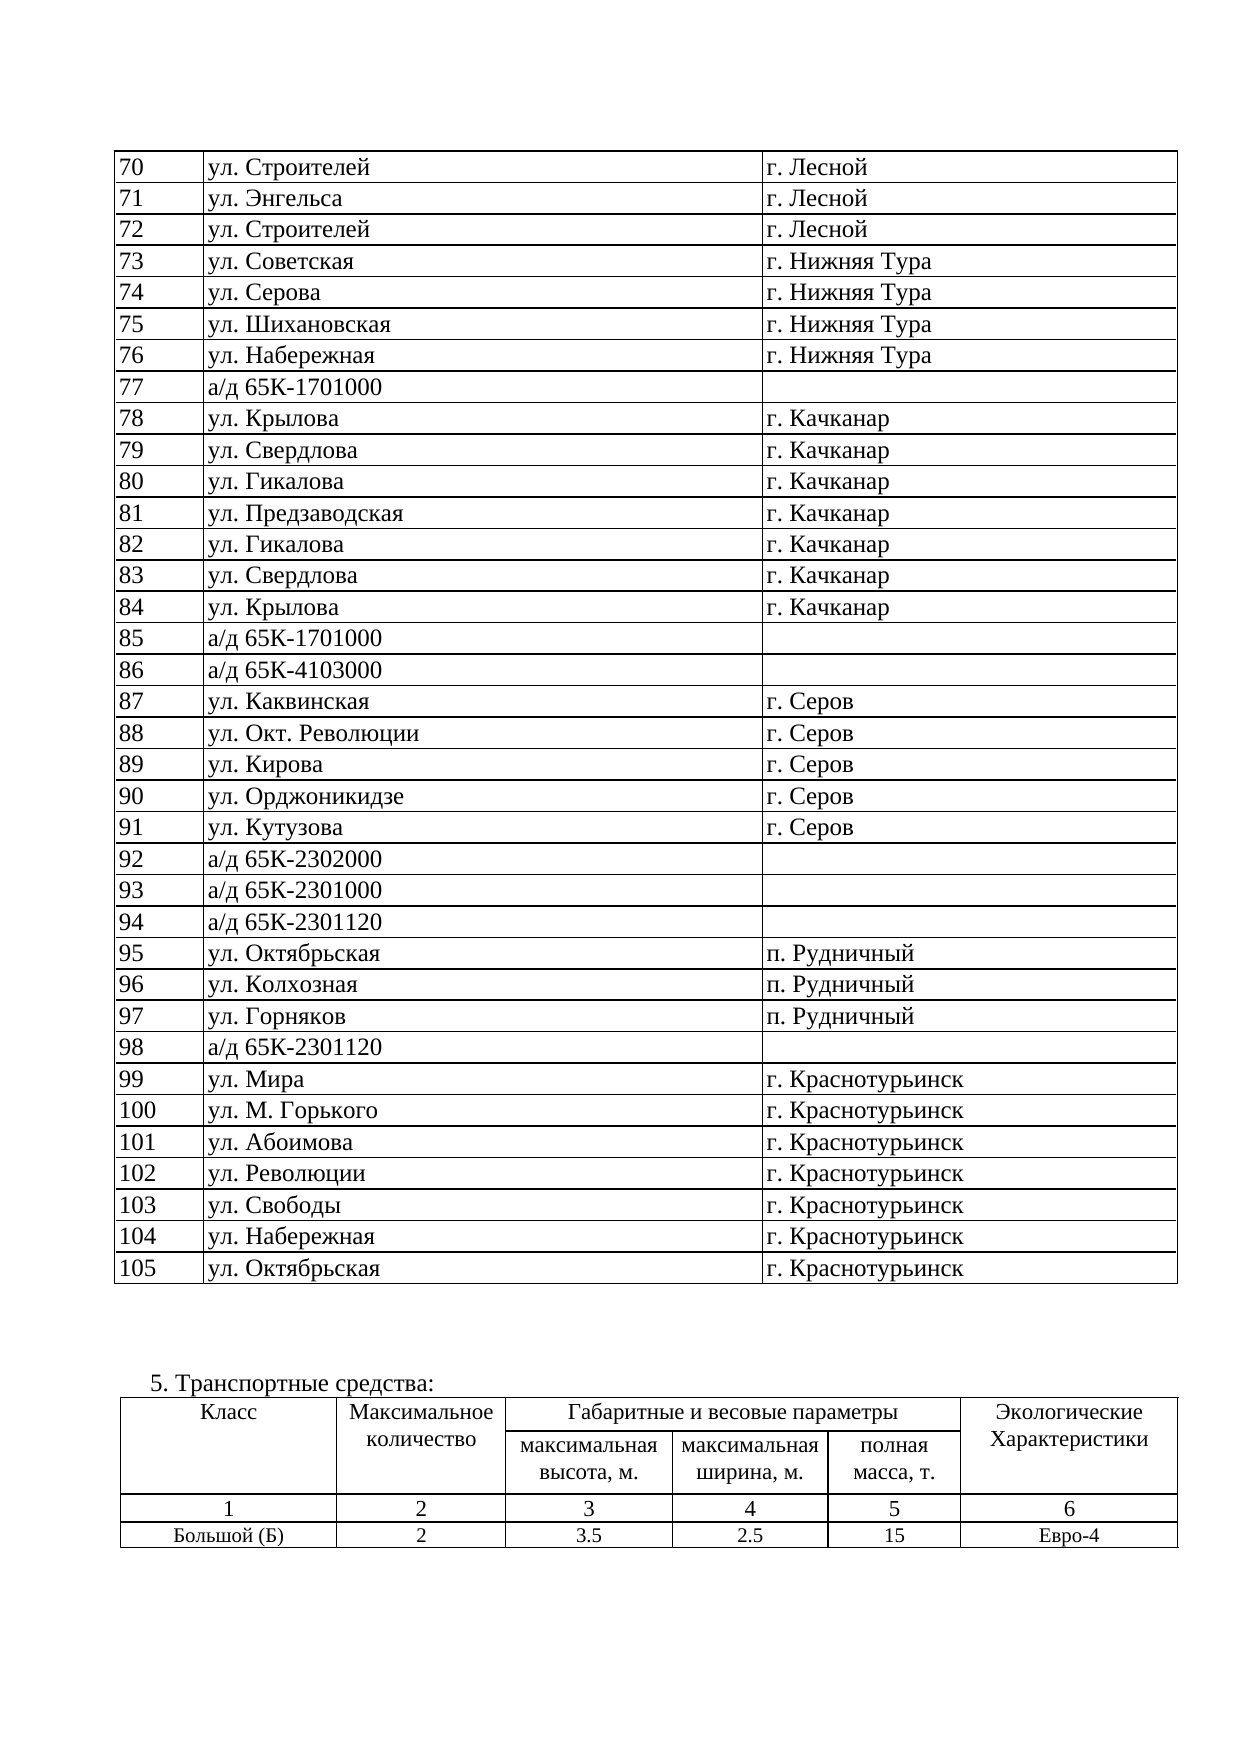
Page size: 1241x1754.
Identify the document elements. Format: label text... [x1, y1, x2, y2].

table_cell ул. Свободы [204, 1190, 762, 1219]
table_cell 86 [115, 654, 203, 685]
table_header Класс [121, 1398, 336, 1493]
table_cell 92 [115, 843, 203, 873]
table_cell [763, 370, 1177, 402]
table_cell г. Серов [763, 685, 1177, 716]
table_cell 4 [673, 1495, 827, 1521]
table_cell г. Краснотурьинск [763, 1157, 1177, 1188]
table_cell 95 [115, 938, 203, 968]
table_cell г. Качканар [763, 465, 1177, 496]
table_cell 94 [115, 906, 203, 936]
table_cell ул. Революции [204, 1158, 762, 1188]
table_cell [763, 1031, 1177, 1062]
table_cell г. Нижняя Тура [763, 307, 1177, 339]
table_cell 2 [337, 1523, 505, 1547]
table_cell г. Лесной [763, 152, 1177, 181]
table_cell 85 [115, 623, 203, 653]
table_cell 3.5 [506, 1523, 672, 1547]
table_cell 88 [115, 717, 203, 748]
table_cell 2.5 [673, 1523, 827, 1547]
table_cell ул. Энгельса [204, 183, 762, 213]
text 5. Транспортные средства: [150, 1368, 1090, 1397]
table_cell 103 [115, 1189, 203, 1219]
table_cell 100 [115, 1095, 203, 1125]
table_cell ул. Каквинская [204, 686, 762, 716]
table_cell 73 [115, 245, 203, 276]
table_cell г. Серов [763, 811, 1177, 842]
table_cell ул. Крылова [204, 403, 762, 433]
table_cell 76 [115, 340, 203, 370]
table_cell ул. Строителей [204, 215, 762, 244]
table_cell а/д 65К-2301120 [204, 1032, 762, 1062]
table_header Максимальное количество [337, 1398, 505, 1493]
table_cell 71 [115, 183, 203, 213]
table_cell 91 [115, 812, 203, 842]
table_cell ул. Серова [204, 277, 762, 307]
table_cell максимальная ширина, м. [673, 1432, 827, 1493]
table_cell 1 [121, 1495, 336, 1521]
table_cell [763, 842, 1177, 873]
table_cell 74 [115, 277, 203, 307]
table_cell г. Качканар [763, 559, 1177, 590]
table_cell ул. Набережная [204, 1221, 762, 1251]
table_cell 80 [115, 466, 203, 496]
table_cell 78 [115, 403, 203, 433]
table_cell п. Рудничный [763, 968, 1177, 999]
table_cell г. Нижняя Тура [763, 339, 1177, 370]
table_header Экологические Характеристики [961, 1398, 1177, 1493]
table_cell 98 [115, 1032, 203, 1062]
table_cell Большой (Б) [121, 1523, 336, 1547]
table_cell г. Краснотурьинск [763, 1062, 1177, 1094]
table_cell 105 [115, 1252, 203, 1282]
table_cell а/д 65К-2302000 [204, 844, 762, 873]
table_cell г. Краснотурьинск [763, 1188, 1177, 1219]
table_cell 77 [115, 371, 203, 402]
table_cell ул. Мира [204, 1064, 762, 1094]
table_cell ул. Советская [204, 246, 762, 276]
table_cell 101 [115, 1126, 203, 1157]
table_cell 82 [115, 529, 203, 559]
table_cell ул. Крылова [204, 592, 762, 622]
table_cell 104 [115, 1221, 203, 1251]
table_cell г. Краснотурьинск [763, 1251, 1177, 1282]
table_cell полная масса, т. [829, 1432, 960, 1493]
table_cell г. Нижняя Тура [763, 276, 1177, 307]
table_cell ул. Кутузова [204, 812, 762, 842]
table_cell 96 [115, 969, 203, 999]
table_cell а/д 65К-2301120 [204, 907, 762, 936]
table_cell ул. М. Горького [204, 1095, 762, 1125]
table_cell 83 [115, 560, 203, 590]
table_cell 15 [829, 1523, 960, 1547]
table_cell 3 [506, 1495, 672, 1521]
table_cell г. Краснотурьинск [763, 1220, 1177, 1251]
table_cell 75 [115, 308, 203, 339]
table_cell 70 [115, 152, 203, 181]
table_cell [763, 874, 1177, 905]
table_cell [763, 622, 1177, 653]
table_cell ул. Свердлова [204, 435, 762, 464]
table_cell 72 [115, 214, 203, 244]
table_cell ул. Строителей [204, 152, 762, 181]
table_cell г. Качканар [763, 496, 1177, 527]
table_cell п. Рудничный [763, 936, 1177, 968]
table_cell г. Серов [763, 779, 1177, 811]
table_cell ул. Горняков [204, 1001, 762, 1031]
table_cell г. Качканар [763, 528, 1177, 559]
table_cell 2 [337, 1495, 505, 1521]
table_cell ул. Колхозная [204, 970, 762, 999]
table_cell 6 [961, 1495, 1177, 1521]
table_cell ул. Кирова [204, 749, 762, 779]
table_cell 90 [115, 780, 203, 811]
table_cell г. Лесной [763, 181, 1177, 213]
table_cell г. Серов [763, 716, 1177, 748]
table_cell 87 [115, 686, 203, 716]
table_cell ул. Октябрьская [204, 938, 762, 968]
table_cell максимальная высота, м. [506, 1432, 672, 1493]
table_cell 102 [115, 1158, 203, 1188]
table_cell п. Рудничный [763, 999, 1177, 1031]
table_cell Евро-4 [961, 1523, 1177, 1547]
table_header Габаритные и весовые параметры [506, 1398, 960, 1430]
table_cell [763, 905, 1177, 936]
table_cell г. Краснотурьинск [763, 1125, 1177, 1157]
table_cell 93 [115, 875, 203, 905]
table_cell [763, 653, 1177, 685]
table_cell ул. Предзаводская [204, 498, 762, 527]
table_cell г. Нижняя Тура [763, 244, 1177, 276]
table_cell ул. Набережная [204, 340, 762, 370]
table_cell г. Лесной [763, 213, 1177, 244]
table_cell ул. Орджоникидзе [204, 781, 762, 811]
table_cell г. Серов [763, 748, 1177, 779]
table_cell 5 [829, 1495, 960, 1521]
table_cell 89 [115, 749, 203, 779]
table_cell а/д 65К-1701000 [204, 372, 762, 402]
table_cell ул. Гикалова [204, 466, 762, 496]
table_cell г. Краснотурьинск [763, 1094, 1177, 1125]
table_cell 79 [115, 434, 203, 464]
table_cell а/д 65К-4103000 [204, 655, 762, 685]
table_cell ул. Абоимова [204, 1127, 762, 1157]
table_cell ул. Октябрьская [204, 1253, 762, 1282]
table_cell ул. Свердлова [204, 561, 762, 590]
table_cell 81 [115, 497, 203, 527]
table_cell ул. Шихановская [204, 309, 762, 339]
table_cell г. Качканар [763, 433, 1177, 464]
table_cell 97 [115, 1000, 203, 1031]
table_cell 99 [115, 1063, 203, 1094]
table_cell а/д 65К-2301000 [204, 875, 762, 905]
table_cell г. Качканар [763, 590, 1177, 622]
table_cell а/д 65К-1701000 [204, 623, 762, 653]
table_cell ул. Гикалова [204, 529, 762, 559]
table_cell г. Качканар [763, 402, 1177, 433]
table_cell 84 [115, 591, 203, 622]
table_cell ул. Окт. Революции [204, 718, 762, 748]
